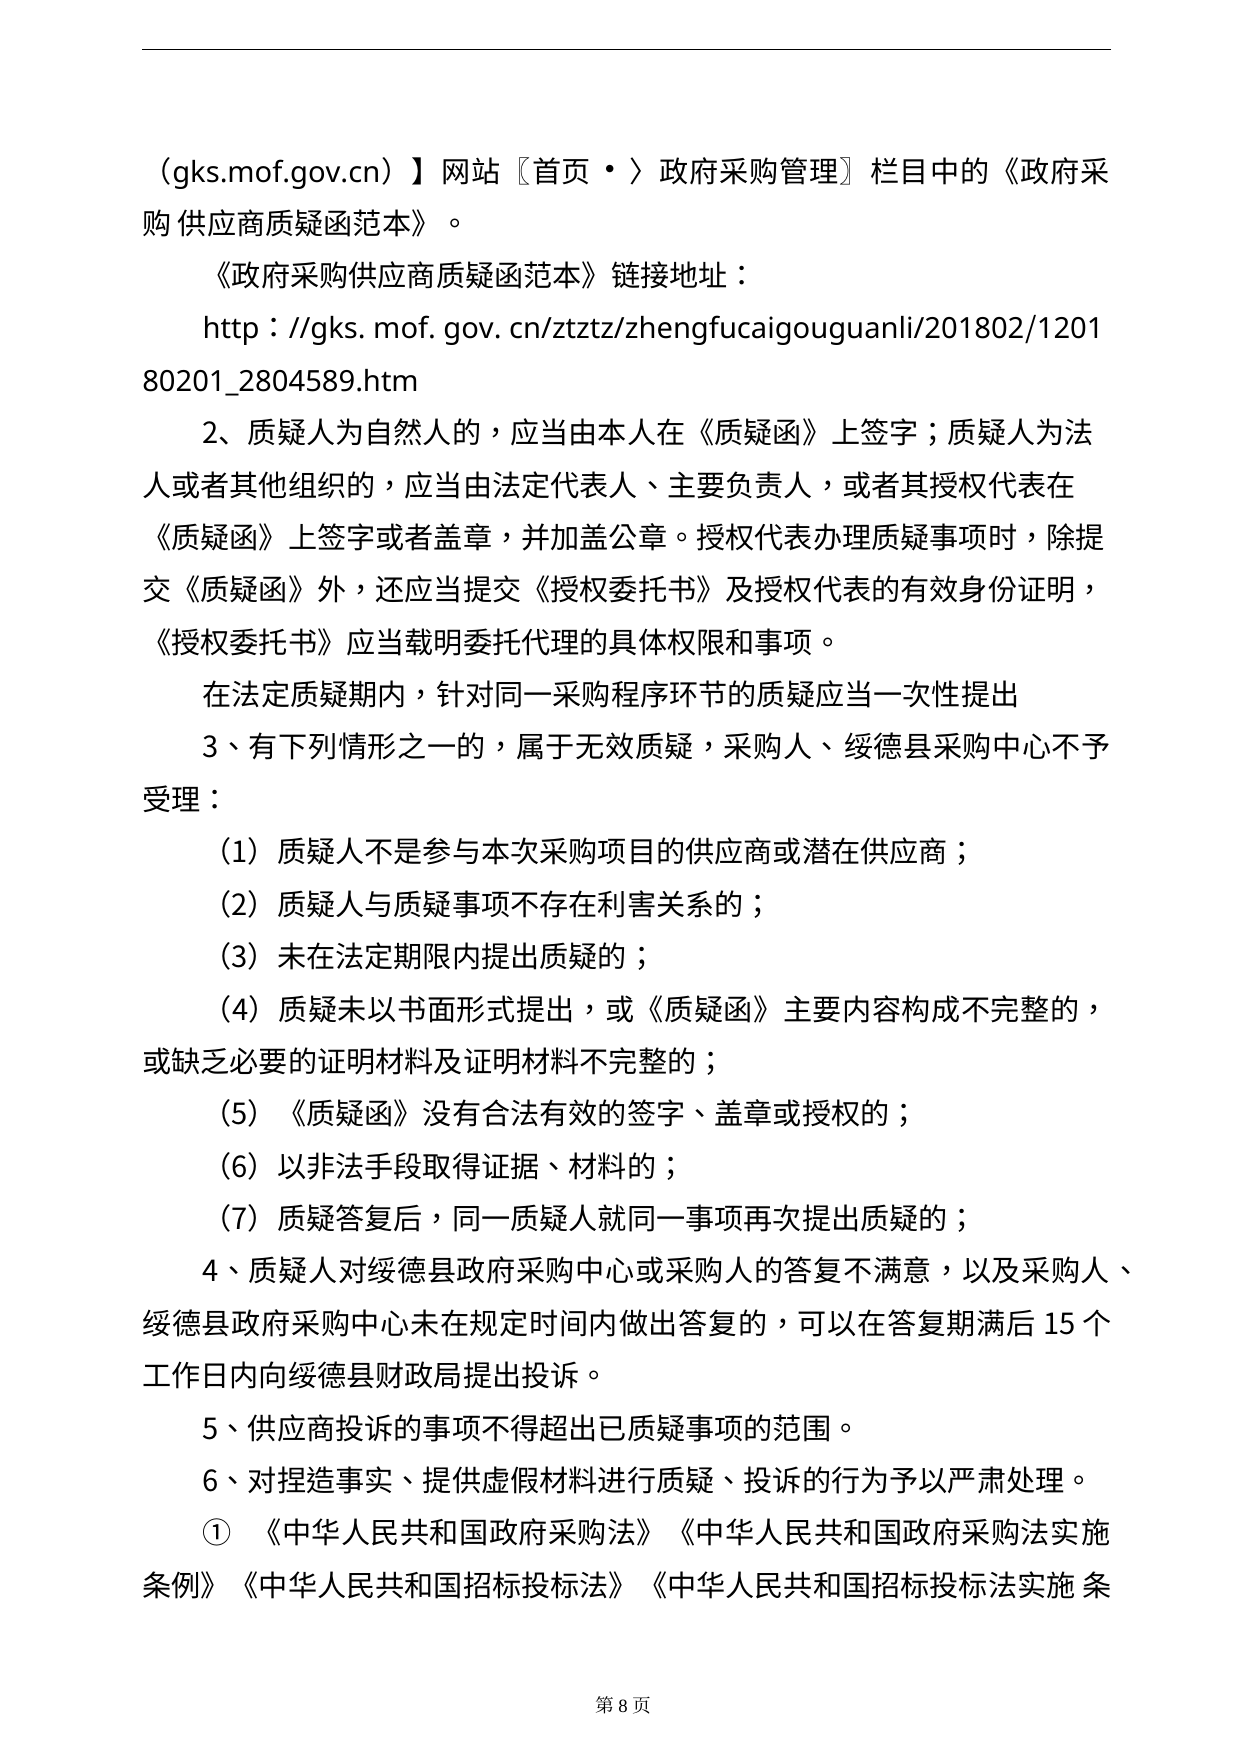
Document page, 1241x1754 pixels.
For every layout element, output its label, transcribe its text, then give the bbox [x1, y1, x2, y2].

text 3、有下列情形之一的，属于无效质疑，采购人、绥德县采购中心不予受理： [142, 716, 1111, 821]
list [142, 1502, 1111, 1607]
text （2）质疑人与质疑事项不存在利害关系的； [142, 873, 1111, 926]
text http：//gks. mof. gov. cn/ztztz/zhengfucaigouguanli/201802/1201 80201_2804589.htm [142, 297, 1111, 402]
text （4）质疑未以书面形式提出，或《质疑函》主要内容构成不完整的， 或缺乏必要的证明材料及证明材料不完整的； [142, 978, 1111, 1083]
text 4、质疑人对绥德县政府采购中心或采购人的答复不满意，以及采购人、绥德县政府采购中心未在规定时间内做出答复的，可以在答复期满后15个工作日内向绥德县财政局提出投诉。 [142, 1240, 1111, 1397]
text 《政府采购供应商质疑函范本》链接地址： [142, 245, 1111, 297]
text 2、质疑人为自然人的，应当由本人在《质疑函》上签字；质疑人为法人或者其他组织的，应当由法定代表人、主要负责人，或者其授权代表在《质疑函》上签字或者盖章，并加盖公章。授权代表办理质疑事项时，除提交《质疑函》外，还应当提交《授权委托书》及授权代表的有效身份证明，《授权委托书》应当载明委托代理的具体权限和事项。 [142, 402, 1111, 664]
text （6）以非法手段取得证据、材料的； [142, 1135, 1111, 1188]
text （5）《质疑函》没有合法有效的签字、盖章或授权的； [142, 1083, 1111, 1135]
text （1）质疑人不是参与本次采购项目的供应商或潜在供应商； [142, 821, 1111, 873]
text （7）质疑答复后，同一质疑人就同一事项再次提出质疑的； [142, 1188, 1111, 1240]
text 6、对捏造事实、提供虚假材料进行质疑、投诉的行为予以严肃处理。 [142, 1449, 1111, 1502]
text 5、供应商投诉的事项不得超出已质疑事项的范围。 [142, 1397, 1111, 1449]
text （3）未在法定期限内提出质疑的； [142, 926, 1111, 978]
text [142, 141, 1111, 245]
text 在法定质疑期内，针对同一采购程序环节的质疑应当一次性提出 [142, 664, 1111, 716]
